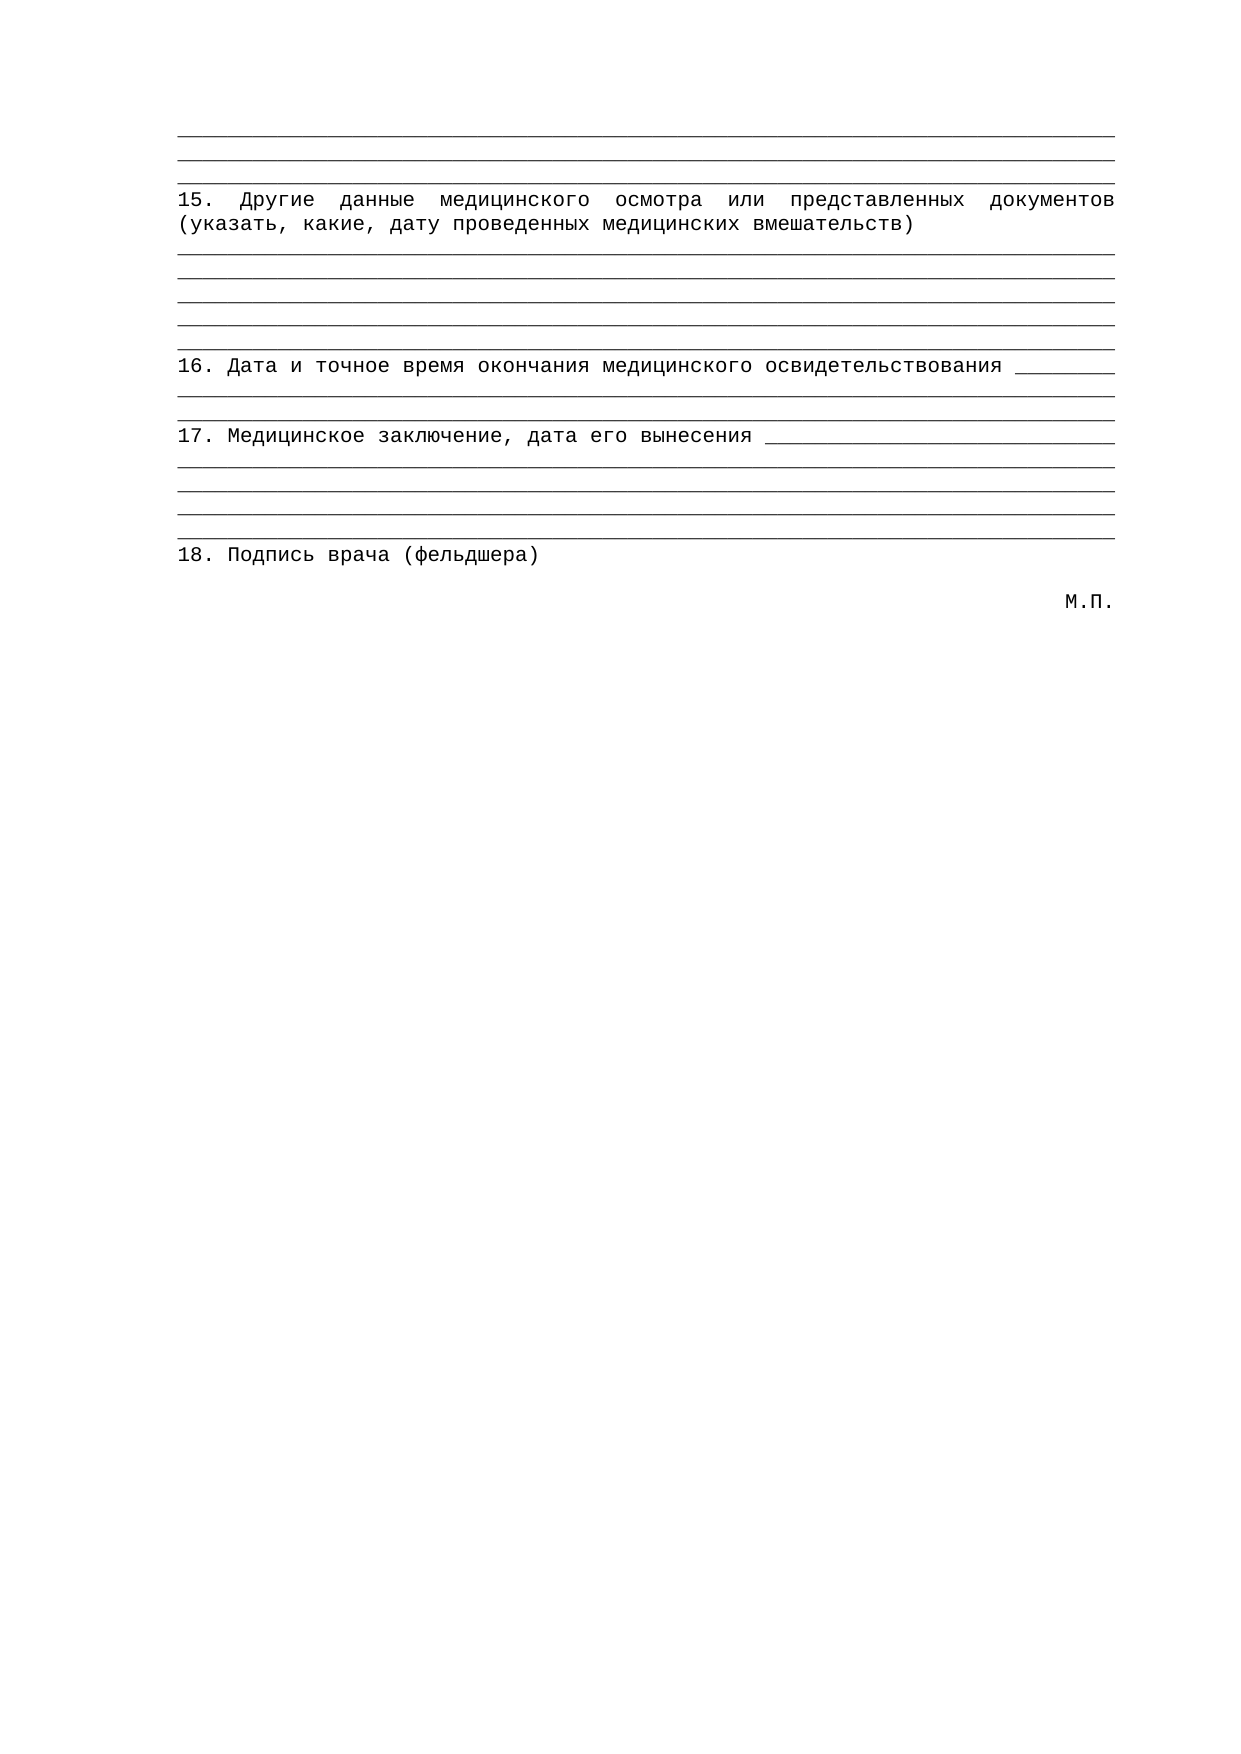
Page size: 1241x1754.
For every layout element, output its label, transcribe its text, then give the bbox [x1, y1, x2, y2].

text ___________________________________________________________________________ [177, 449, 1152, 473]
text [177, 118, 1152, 142]
text ___________________________________________________________________________ [177, 402, 1152, 426]
text ___________________________________________________________________________ [177, 260, 1152, 284]
text ___________________________________________________________________________ [177, 496, 1152, 520]
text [177, 165, 1152, 189]
text 16. Дата и точное время окончания медицинского освидетельствования ________ [177, 354, 1152, 378]
text 15. Другие данные медицинского осмотра или представленных документов [177, 189, 1152, 213]
text 17. Медицинское заключение, дата его вынесения ____________________________ [177, 426, 1152, 449]
text ___________________________________________________________________________ [177, 236, 1152, 260]
text М.П. [177, 591, 1152, 615]
text ___________________________________________________________________________ [177, 520, 1152, 544]
text ___________________________________________________________________________ [177, 307, 1152, 331]
text ___________________________________________________________________________ [177, 473, 1152, 496]
text 18. Подпись врача (фельдшера) [177, 544, 1152, 567]
text ___________________________________________________________________________ [177, 284, 1152, 307]
text (указать, какие, дату проведенных медицинских вмешательств) [177, 213, 1152, 236]
text ___________________________________________________________________________ [177, 378, 1152, 402]
text ___________________________________________________________________________ [177, 331, 1152, 354]
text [177, 142, 1152, 165]
